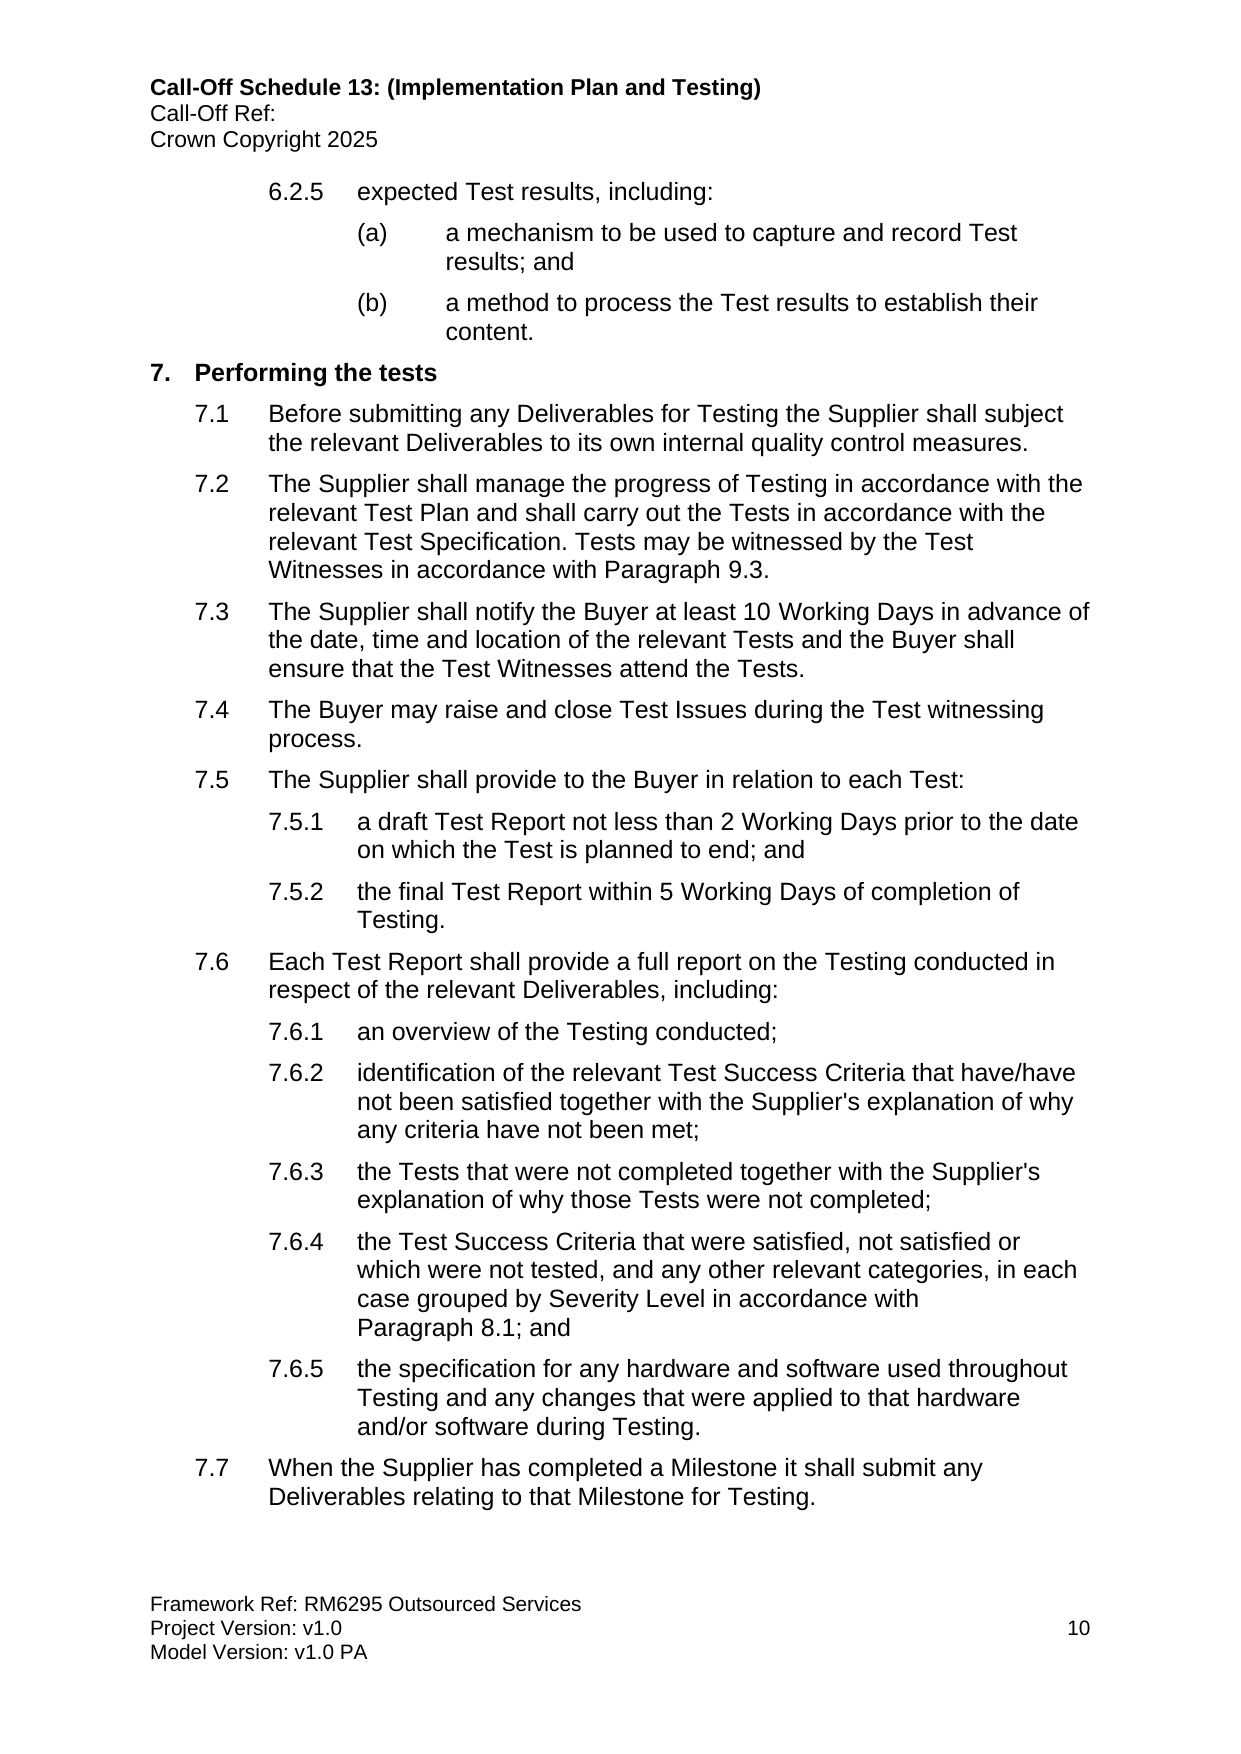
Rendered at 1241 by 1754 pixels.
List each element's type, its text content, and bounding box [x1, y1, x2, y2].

list expected Test results, including: [268, 177, 1090, 206]
list the Test Success Criteria that were satisfied, not satisfied or which were not tested, and any other relevant categories, in each case grouped by Severity Level in accordance with Paragraph 8.1; and [268, 1227, 1090, 1342]
list The Supplier shall manage the progress of Testing in accordance with the relevant Test Plan and shall carry out the Tests in accordance with the relevant Test Specification. Tests may be witnessed by the Test Witnesses in accordance with Paragraph 9.3. [194, 469, 1090, 584]
list a draft Test Report not less than 2 Working Days prior to the date on which the Test is planned to end; and [268, 807, 1090, 864]
list Each Test Report shall provide a full report on the Testing conducted in respect of the relevant Deliverables, including: [194, 947, 1090, 1004]
list Performing the tests [150, 358, 1090, 387]
list The Supplier shall notify the Buyer at least 10 Working Days in advance of the date, time and location of the relevant Tests and the Buyer shall ensure that the Test Witnesses attend the Tests. [194, 597, 1090, 683]
list an overview of the Testing conducted; [268, 1017, 1090, 1046]
list identification of the relevant Test Success Criteria that have/have not been satisfied together with the Supplier's explanation of why any criteria have not been met; [268, 1058, 1090, 1144]
list When the Supplier has completed a Milestone it shall submit any Deliverables relating to that Milestone for Testing. [194, 1453, 1090, 1511]
list a method to process the Test results to establish their content. [357, 288, 1090, 346]
list Before submitting any Deliverables for Testing the Supplier shall subject the relevant Deliverables to its own internal quality control measures. [194, 399, 1090, 457]
list The Supplier shall provide to the Buyer in relation to each Test: [194, 766, 1090, 794]
list the Tests that were not completed together with the Supplier's explanation of why those Tests were not completed; [268, 1157, 1090, 1214]
list the specification for any hardware and software used throughout Testing and any changes that were applied to that hardware and/or software during Testing. [268, 1354, 1090, 1441]
list the final Test Report within 5 Working Days of completion of Testing. [268, 877, 1090, 934]
list The Buyer may raise and close Test Issues during the Test witnessing process. [194, 696, 1090, 753]
list a mechanism to be used to capture and record Test results; and [357, 218, 1090, 276]
